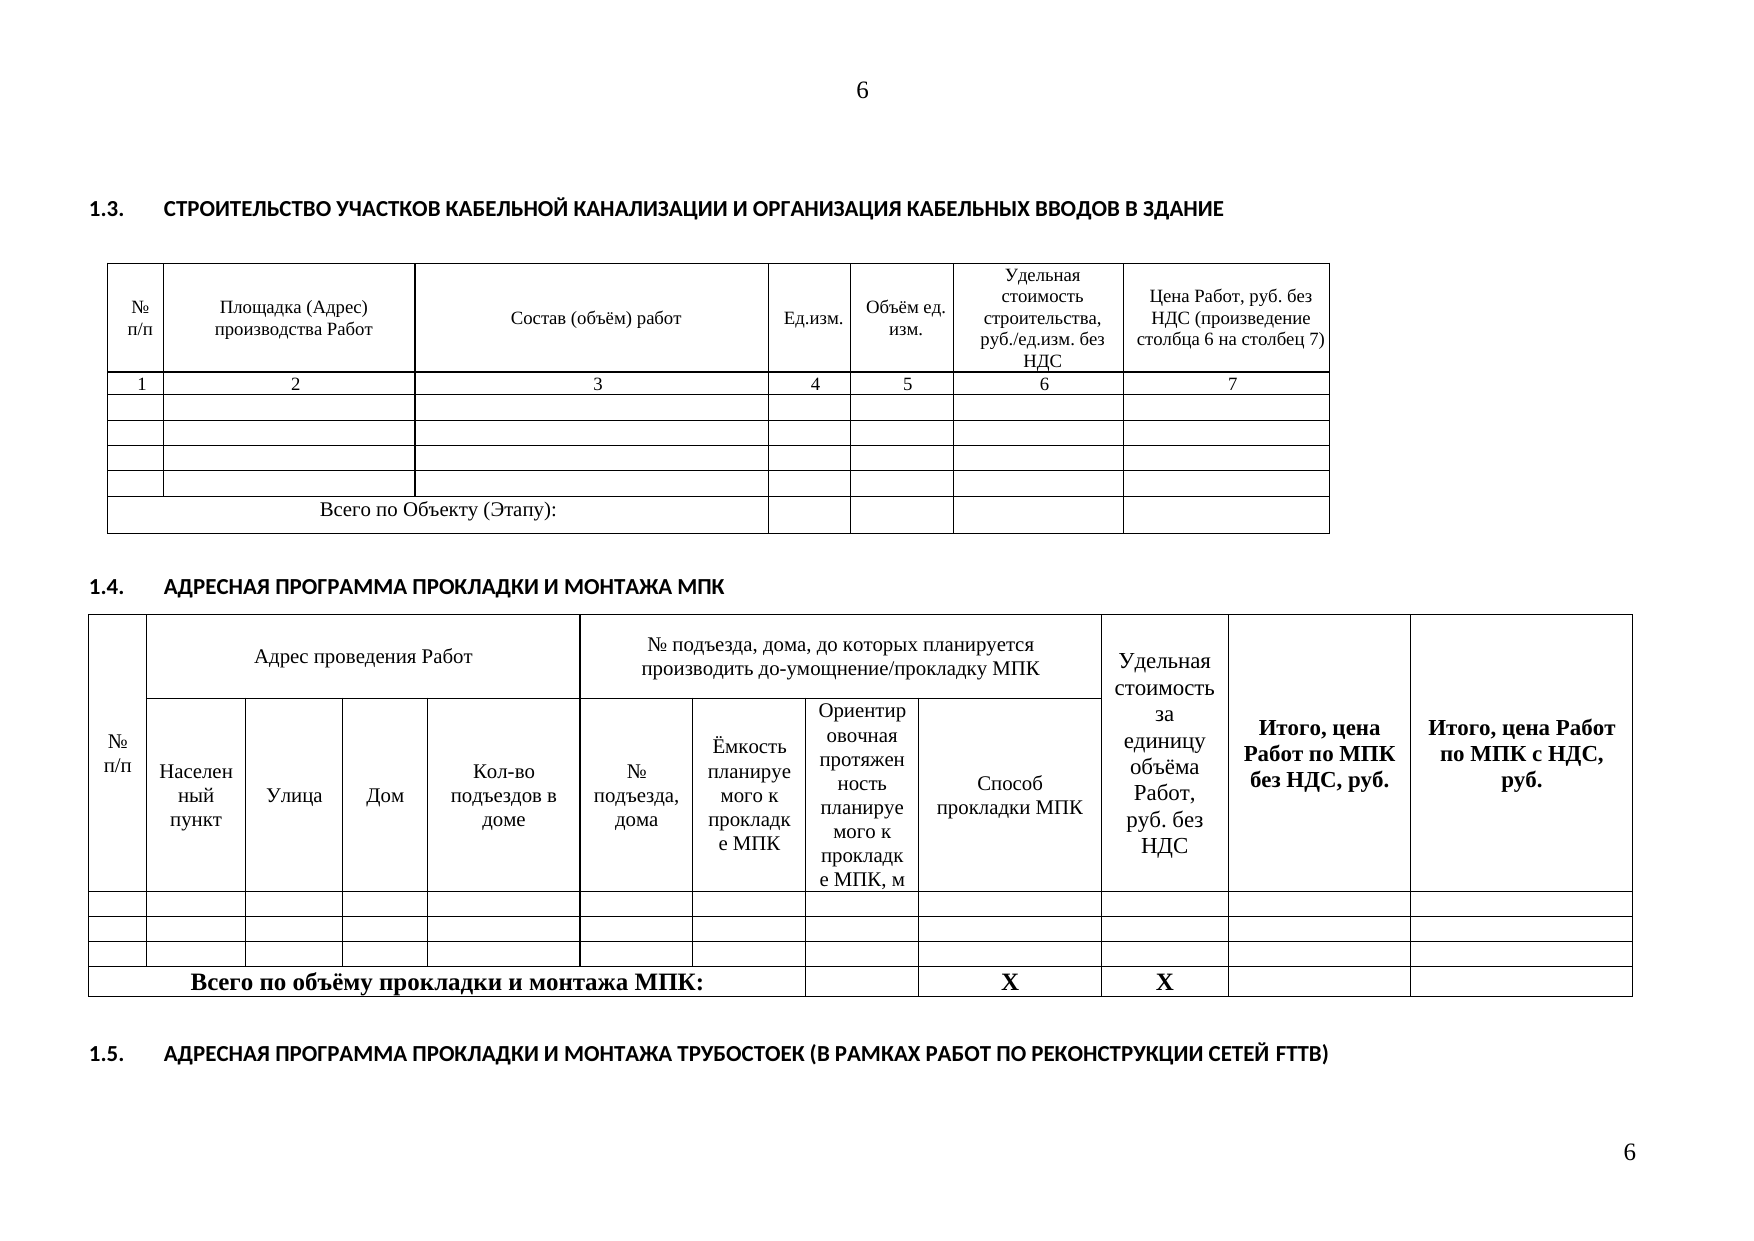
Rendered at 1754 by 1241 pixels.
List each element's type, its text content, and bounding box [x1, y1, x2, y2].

table_cell [428, 892, 579, 916]
table_cell № подъезда, дома [581, 699, 692, 891]
table_cell 1 [108, 373, 163, 394]
table_cell [581, 917, 692, 941]
table_cell [164, 471, 414, 496]
table_cell Кол-во подъездов в доме [428, 699, 579, 891]
table_cell [769, 421, 850, 445]
table_cell [851, 497, 953, 533]
table_cell [1229, 892, 1410, 916]
table_cell Всего по объёму прокладки и монтажа МПК: [89, 967, 805, 996]
table_cell [806, 892, 918, 916]
table_cell [693, 942, 805, 966]
table_cell [1124, 497, 1329, 533]
table_cell [919, 942, 1101, 966]
table_cell [1124, 395, 1329, 420]
table_cell [919, 917, 1101, 941]
table_cell [147, 942, 245, 966]
table_cell [164, 446, 414, 470]
table_cell [1411, 967, 1632, 996]
table_cell [1124, 421, 1329, 445]
table_cell [416, 421, 768, 445]
table_header Состав (объём) работ [416, 264, 768, 371]
table_cell [416, 471, 768, 496]
table_cell 2 [164, 373, 414, 394]
table_cell [693, 917, 805, 941]
table_cell [954, 446, 1123, 470]
table_header Объём ед. изм. [851, 264, 953, 371]
table_cell [428, 917, 579, 941]
table_cell [343, 917, 427, 941]
table_cell [769, 471, 850, 496]
table_cell [1102, 917, 1228, 941]
title Адресная программа прокладки и монтажа МПК [89, 572, 1636, 600]
table_cell Всего по Объекту (Этапу): [108, 497, 768, 533]
table_cell [769, 395, 850, 420]
table_cell 4 [769, 373, 850, 394]
table_cell [164, 421, 414, 445]
table_header № п/п [108, 264, 163, 371]
table_cell [147, 917, 245, 941]
table_cell [954, 497, 1123, 533]
table_header Площадка (Адрес) производства Работ [164, 264, 414, 371]
table_cell [954, 421, 1123, 445]
table_cell Х [1102, 967, 1228, 996]
table_cell [769, 446, 850, 470]
table_cell 7 [1124, 373, 1329, 394]
table_cell [1229, 917, 1410, 941]
table_cell [851, 471, 953, 496]
table_header Удельная стоимость за единицу объёма Работ, руб. без НДС [1102, 615, 1228, 891]
table_header Итого, цена Работ по МПК без НДС, руб. [1229, 615, 1410, 891]
table_cell [919, 892, 1101, 916]
table_header Ед.изм. [769, 264, 850, 371]
table_cell [246, 917, 342, 941]
table_cell [851, 446, 953, 470]
table_header Удельная стоимость строительства, руб./ед.изм. без НДС [954, 264, 1123, 371]
table_cell [416, 446, 768, 470]
table_header № п/п [89, 615, 146, 891]
table_cell [806, 917, 918, 941]
table_cell [343, 892, 427, 916]
table_cell [428, 942, 579, 966]
table_header № подъезда, дома, до которых планируется производить до-умощнение/прокладку МПК [581, 615, 1101, 697]
table_header Цена Работ, руб. без НДС (произведение столбца 6 на столбец 7) [1124, 264, 1329, 371]
table_cell [89, 942, 146, 966]
table_header Итого, цена Работ по МПК с НДС, руб. [1411, 615, 1632, 891]
table_cell Улица [246, 699, 342, 891]
table_cell Ёмкость планируемого к прокладке МПК [693, 699, 805, 891]
table_cell Населенный пункт [147, 699, 245, 891]
table_cell [89, 917, 146, 941]
table_cell [416, 395, 768, 420]
table_cell [108, 421, 163, 445]
table_cell [246, 892, 342, 916]
table_cell [1124, 471, 1329, 496]
table_cell Ориентировочная протяженность планируемого к прокладке МПК, м [806, 699, 918, 891]
table_cell Дом [343, 699, 427, 891]
table_cell [147, 892, 245, 916]
table_cell [851, 421, 953, 445]
table_cell [1411, 892, 1632, 916]
table_cell [1102, 942, 1228, 966]
table_cell [343, 942, 427, 966]
table_cell 5 [851, 373, 953, 394]
table_cell [806, 942, 918, 966]
table_cell [89, 892, 146, 916]
table_cell [1411, 942, 1632, 966]
table_cell [1124, 446, 1329, 470]
table_cell [769, 497, 850, 533]
table_cell [1229, 967, 1410, 996]
table_cell [581, 892, 692, 916]
table_cell [954, 395, 1123, 420]
table_cell [581, 942, 692, 966]
table_cell [1411, 917, 1632, 941]
table_cell [851, 395, 953, 420]
table_cell [1229, 942, 1410, 966]
table_cell [108, 395, 163, 420]
table_cell [693, 892, 805, 916]
table_cell [108, 446, 163, 470]
table_cell [108, 471, 163, 496]
title строительство участков кабельной канализации и Организация кабельных вводов в здание [89, 194, 1636, 222]
table_cell Х [919, 967, 1101, 996]
table_cell [1102, 892, 1228, 916]
title Адресная программа прокладки и монтажа трубостоек (в рамках работ по реконструкции сетей FTTB) [89, 1039, 1636, 1067]
table_cell 6 [954, 373, 1123, 394]
table_header Адрес проведения Работ [147, 615, 579, 697]
table_cell [164, 395, 414, 420]
table_cell [954, 471, 1123, 496]
table_cell Способ прокладки МПК [919, 699, 1101, 891]
table_cell 3 [416, 373, 768, 394]
table_cell [806, 967, 918, 996]
table_cell [246, 942, 342, 966]
